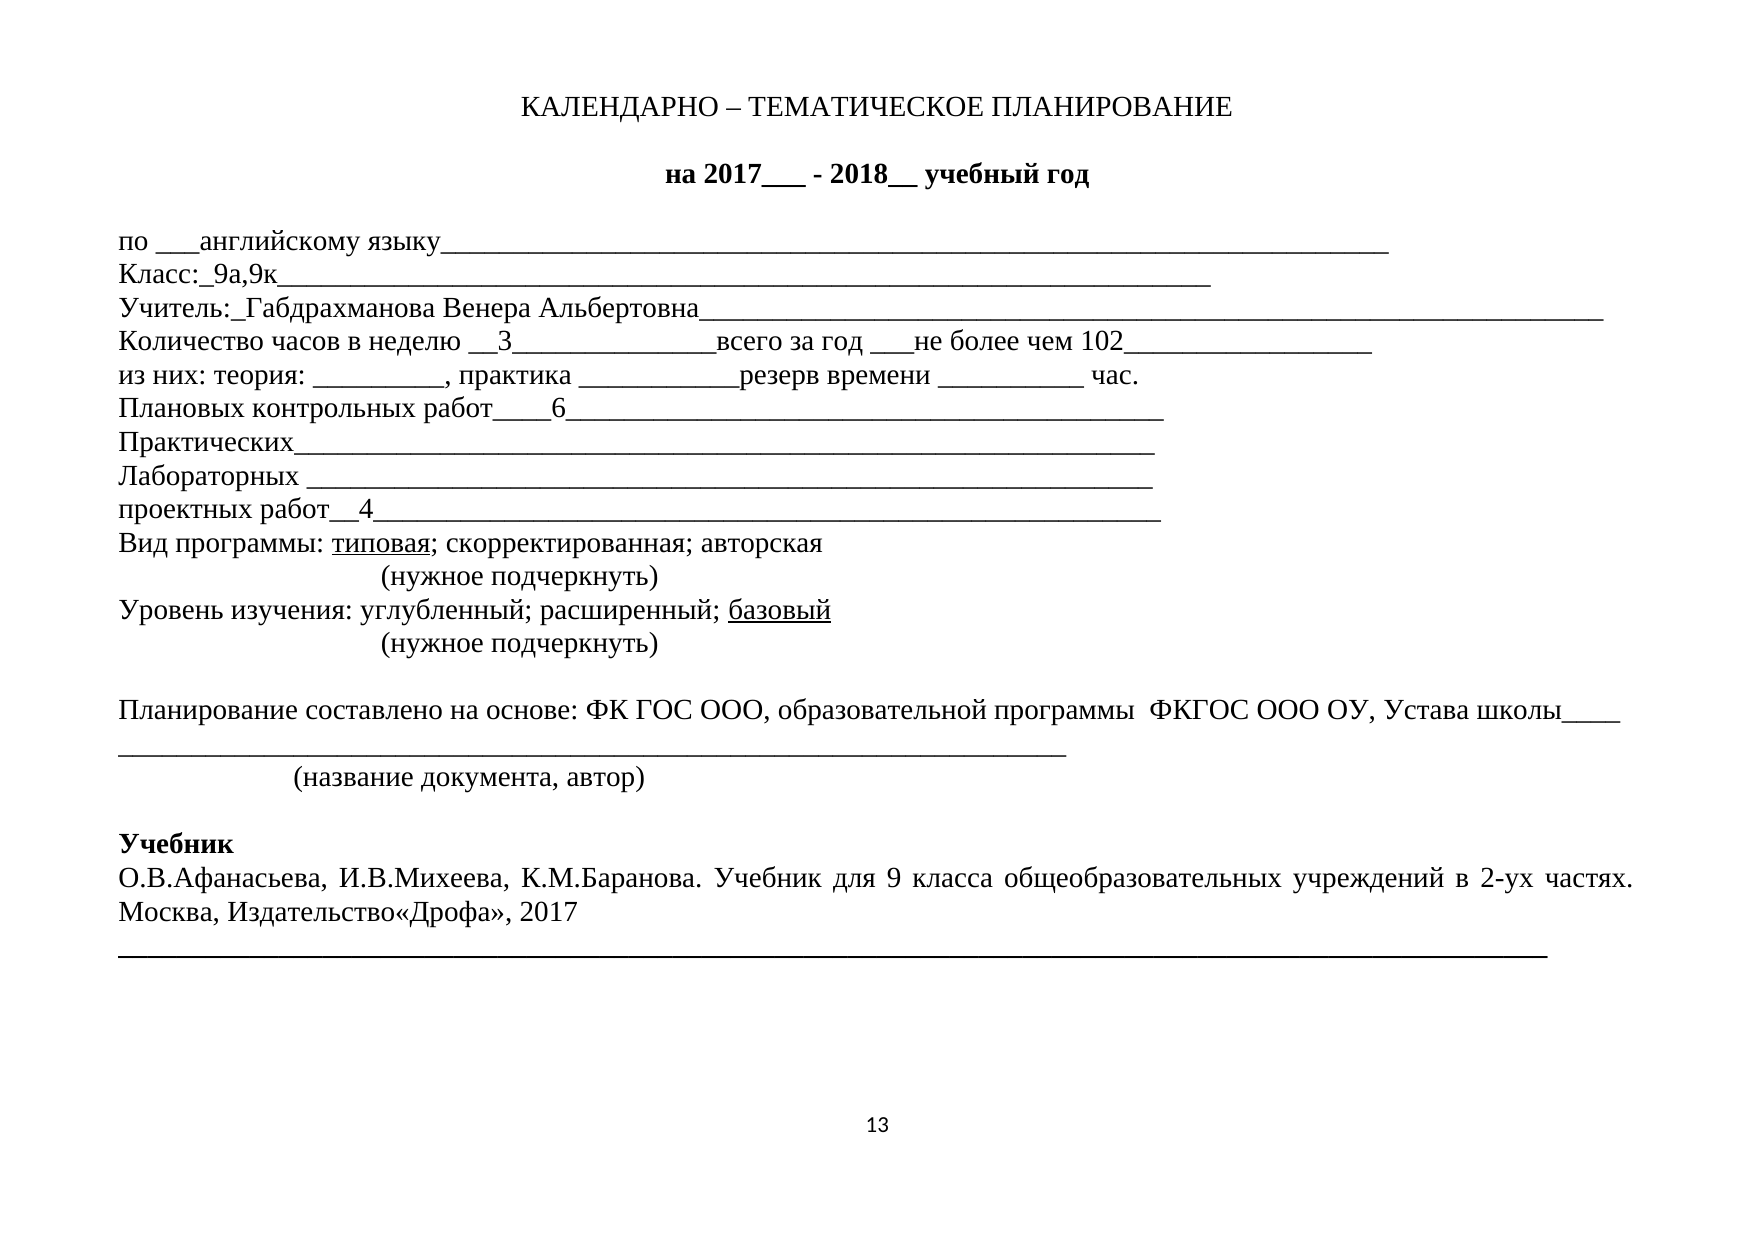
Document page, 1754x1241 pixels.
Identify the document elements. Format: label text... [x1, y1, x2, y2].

text О.В.Афанасьева, И.В.Михеева, К.М.Баранова. Учебник для 9 класса общеобразовательных учреждений в 2-ух частях. Москва, Издательство«Дрофа», 2017 [118, 860, 1636, 927]
text Учебник [118, 827, 1636, 860]
text из них: теория: _________, практика ___________резерв времени __________ час. [118, 357, 1636, 391]
text _________________________________________________________________ [118, 726, 1636, 759]
text (название документа, автор) [118, 759, 1636, 793]
text Учитель:_Габдрахманова Венера Альбертовна______________________________________________________________ [118, 290, 1636, 323]
text (нужное подчеркнуть) [118, 625, 1636, 659]
text по ___английскому языку_________________________________________________________________ [118, 223, 1636, 256]
text Плановых контрольных работ____6_________________________________________ [118, 391, 1636, 424]
text Вид программы: типовая; скорректированная; авторская [118, 525, 1636, 558]
text на 2017___ - 2018__ учебный год [118, 156, 1636, 189]
text Класс:_9а,9к________________________________________________________________ [118, 256, 1636, 290]
text Количество часов в неделю __3______________всего за год ___не более чем 102_________________ [118, 323, 1636, 357]
text Практических___________________________________________________________ [118, 424, 1636, 458]
text Лабораторных __________________________________________________________ [118, 458, 1636, 491]
text КАЛЕНДАРНО – ТЕМАТИЧЕСКОЕ ПЛАНИРОВАНИЕ [118, 89, 1636, 122]
text (нужное подчеркнуть) [118, 558, 1636, 592]
text Уровень изучения: углубленный; расширенный; базовый [118, 592, 1636, 625]
text Планирование составлено на основе: ФК ГОС ООО, образовательной программы ФКГОС ООО ОУ, Устава школы____ [118, 692, 1636, 726]
text __________________________________________________________________________________________________ [118, 927, 1636, 961]
text проектных работ__4______________________________________________________ [118, 491, 1636, 525]
